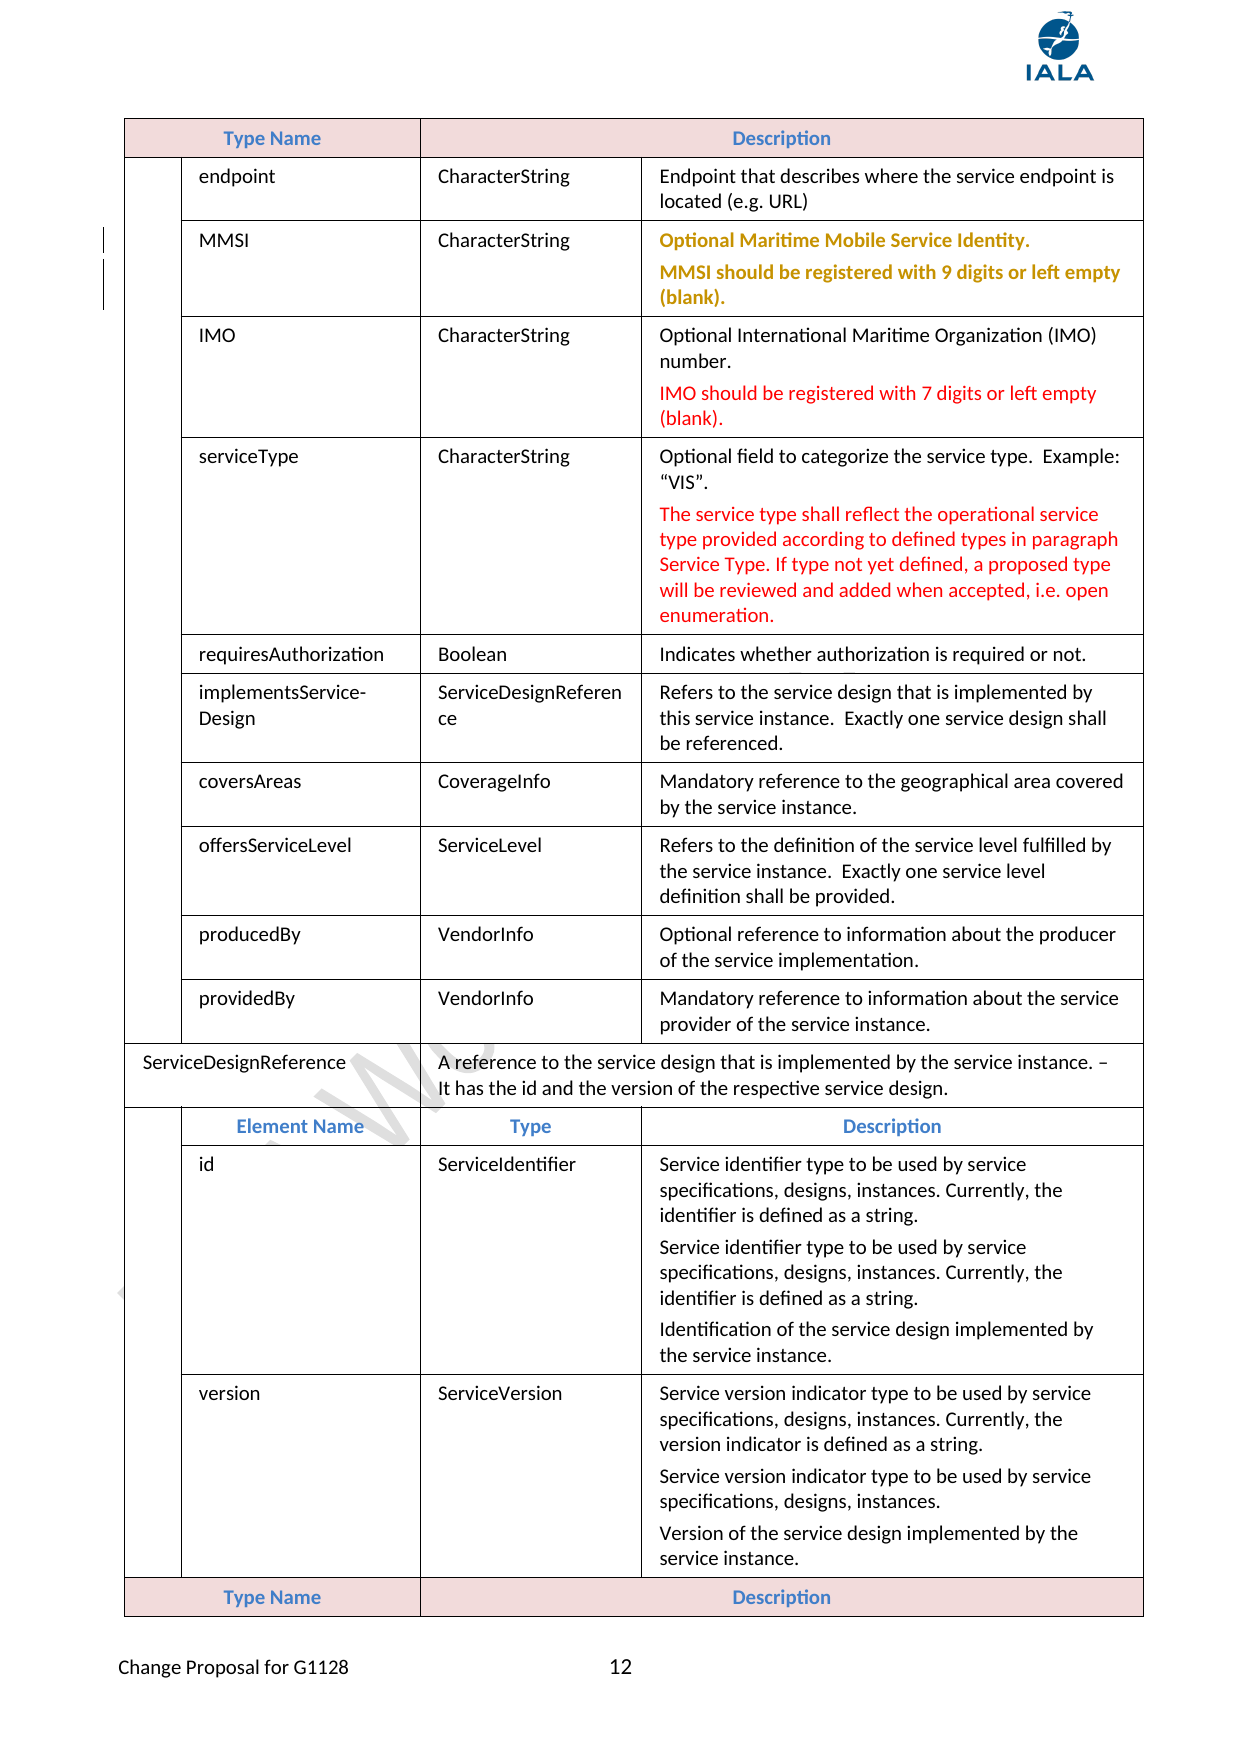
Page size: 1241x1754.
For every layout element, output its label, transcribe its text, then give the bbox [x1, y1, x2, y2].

table_cell providedBy [182, 980, 420, 1043]
table_cell Refers to the service design that is implemented by this service instance. Exactly one service design shall be referenced. [642, 674, 1143, 762]
table_cell Indicates whether authorization is required or not. [642, 635, 1143, 672]
table_cell offersServiceLevel [182, 827, 420, 915]
table_header Description [421, 119, 1143, 157]
table_cell Optional reference to information about the producer of the service implementation. [642, 916, 1143, 979]
table_header Type Name [125, 119, 420, 157]
table_cell VendorInfo [421, 916, 641, 979]
table_cell CharacterString [421, 221, 641, 316]
table_cell ServiceLevel [421, 827, 641, 915]
table_cell serviceType [182, 438, 420, 634]
table_cell IMO [182, 317, 420, 437]
table_cell Boolean [421, 635, 641, 672]
table_cell Description [421, 1578, 1143, 1616]
table_cell coversAreas [182, 763, 420, 826]
table_cell CharacterString [421, 438, 641, 634]
table_cell Service version indicator type to be used by service specifications, designs, instances. Currently, the version indicator is defined as a string. Service version indicator type to be used by service specifications, designs, instances. Version of the service design implemented by the service instance. [642, 1375, 1143, 1577]
table_cell CoverageInfo [421, 763, 641, 826]
table_cell [125, 1108, 181, 1577]
table_cell endpoint [182, 158, 420, 220]
table_cell ServiceDesignReference [421, 674, 641, 762]
table_cell Endpoint that describes where the service endpoint is located (e.g. URL) [642, 158, 1143, 220]
table_cell Optional field to categorize the service type. Example: “VIS”. The service type shall reflect the operational service type provided according to defined types in paragraph Service Type. If type not yet defined, a proposed type will be reviewed and added when accepted, i.e. open enumeration. [642, 438, 1143, 634]
table_cell Mandatory reference to the geographical area covered by the service instance. [642, 763, 1143, 826]
picture [1011, 3, 1106, 96]
table_cell requiresAuthorization [182, 635, 420, 672]
table_cell Optional Maritime Mobile Service Identity. MMSI should be registered with 9 digits or left empty (blank). [642, 221, 1143, 316]
table_cell Type [421, 1108, 641, 1145]
table_cell CharacterString [421, 158, 641, 220]
table_cell producedBy [182, 916, 420, 979]
table_cell version [182, 1375, 420, 1577]
table_cell Optional International Maritime Organization (IMO) number. IMO should be registered with 7 digits or left empty (blank). [642, 317, 1143, 437]
table_cell Description [642, 1108, 1143, 1145]
table_cell ServiceDesignReference [125, 1044, 420, 1106]
table_cell Element Name [182, 1108, 420, 1145]
table_cell Refers to the definition of the service level fulfilled by the service instance. Exactly one service level definition shall be provided. [642, 827, 1143, 915]
table_cell A reference to the service design that is implemented by the service instance. – It has the id and the version of the respective service design. [421, 1044, 1143, 1106]
table_cell implementsService-Design [182, 674, 420, 762]
table_cell Service identifier type to be used by service specifications, designs, instances. Currently, the identifier is defined as a string. Service identifier type to be used by service specifications, designs, instances. Currently, the identifier is defined as a string. Identification of the service design implemented by the service instance. [642, 1146, 1143, 1374]
table_cell ServiceVersion [421, 1375, 641, 1577]
table_cell id [182, 1146, 420, 1374]
table_cell Mandatory reference to information about the service provider of the service instance. [642, 980, 1143, 1043]
table_cell VendorInfo [421, 980, 641, 1043]
table_cell MMSI [182, 221, 420, 316]
table_cell CharacterString [421, 317, 641, 437]
table_cell Type Name [125, 1578, 420, 1616]
table_cell ServiceIdentifier [421, 1146, 641, 1374]
